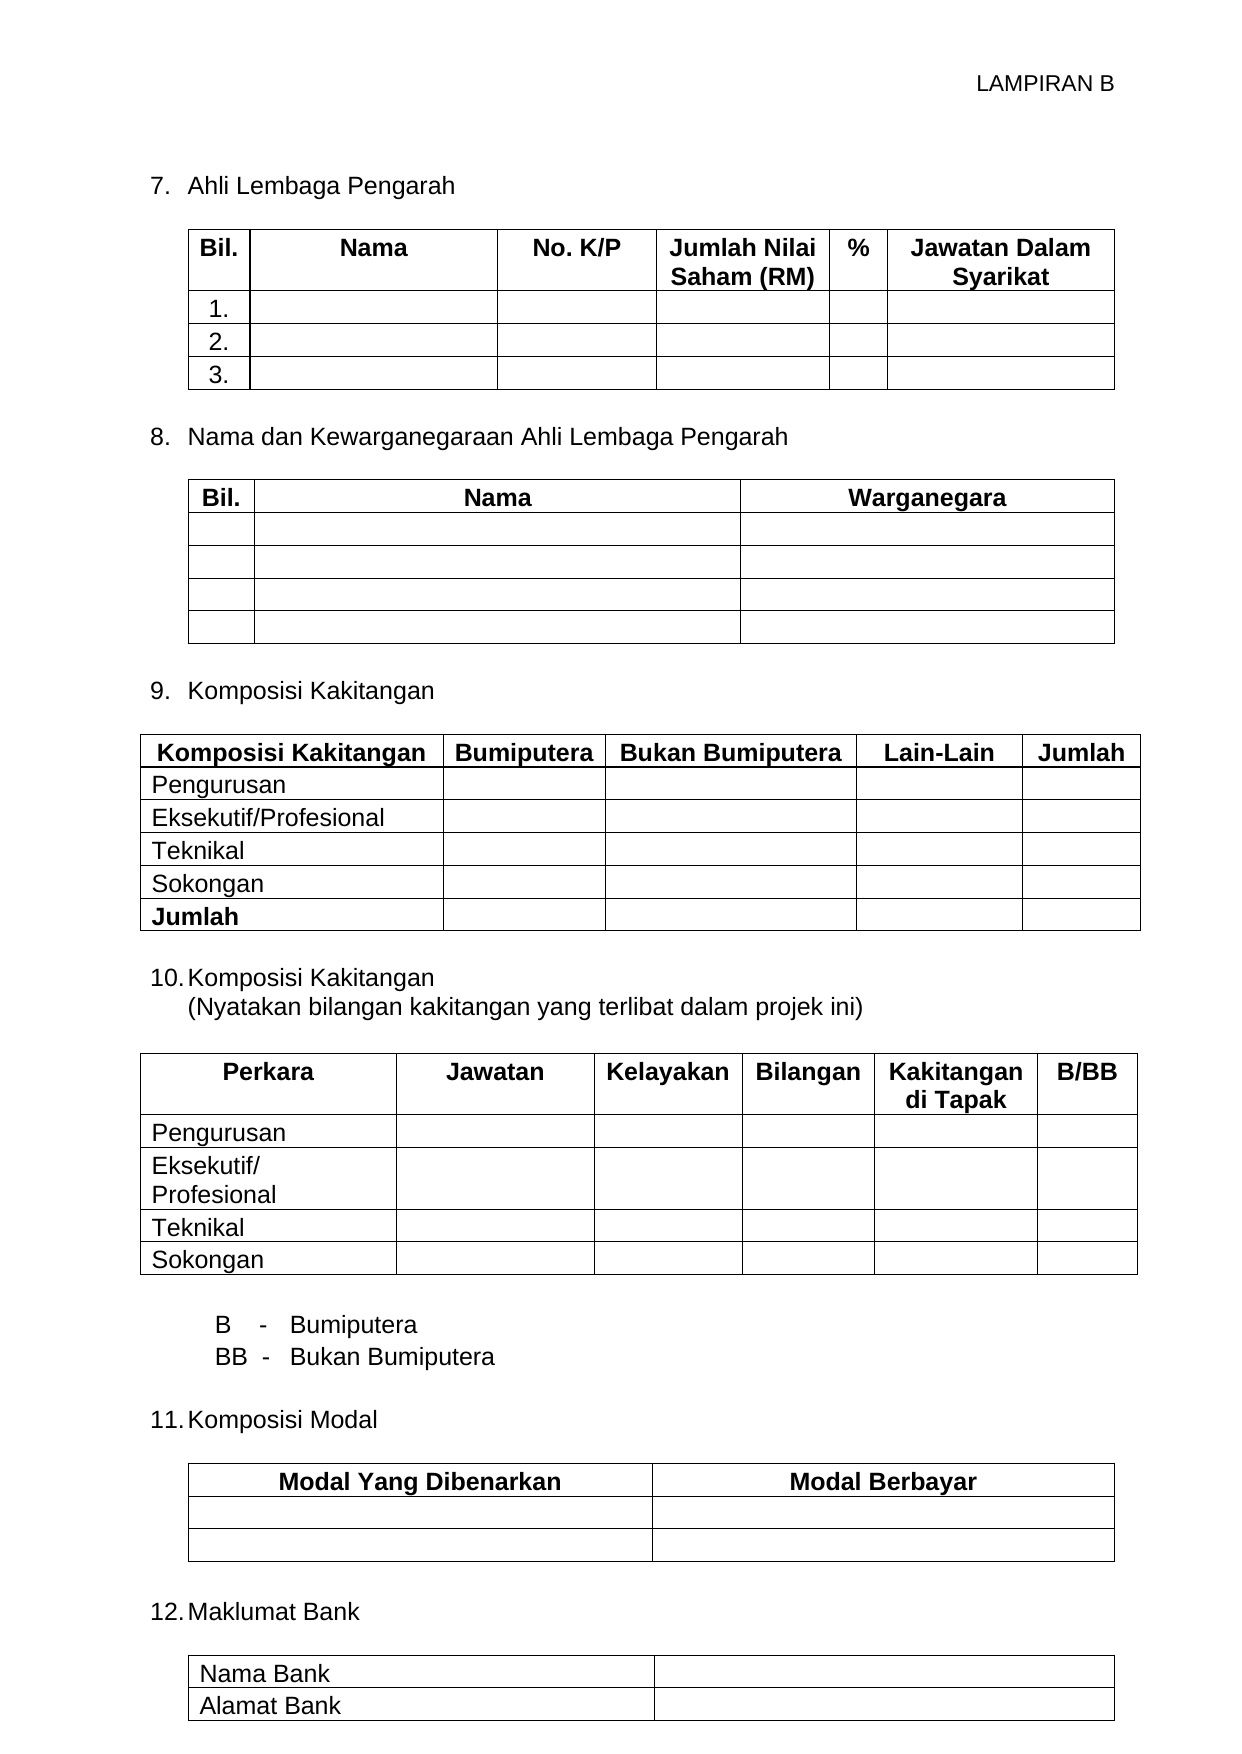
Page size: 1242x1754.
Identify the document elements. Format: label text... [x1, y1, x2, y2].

table_header Bil. [189, 230, 249, 290]
table_cell 2. [189, 324, 249, 356]
table_cell [857, 833, 1022, 865]
table_cell [857, 800, 1022, 832]
table_cell [741, 611, 1114, 643]
table_cell [397, 1115, 594, 1147]
table_header Jumlah [1023, 735, 1140, 766]
table_cell 1. [189, 291, 249, 323]
table_cell [888, 357, 1114, 389]
table_cell Teknikal [141, 1210, 396, 1241]
table_cell [189, 611, 254, 643]
table_cell [606, 768, 856, 799]
table_cell [255, 579, 740, 610]
table_cell [1038, 1115, 1137, 1147]
list Maklumat Bank [150, 1597, 1114, 1626]
table_header Jawatan Dalam Syarikat [888, 230, 1114, 290]
table_cell [444, 768, 605, 799]
table_cell [498, 357, 656, 389]
table_header Modal Berbayar [653, 1464, 1114, 1496]
table_cell [741, 513, 1114, 545]
table_cell [888, 291, 1114, 323]
table_cell [857, 866, 1022, 898]
table_cell [1038, 1242, 1137, 1274]
table_cell Teknikal [141, 833, 443, 865]
table_header Lain-Lain [857, 735, 1022, 766]
table_cell [444, 833, 605, 865]
table_cell [444, 800, 605, 832]
table_cell [875, 1115, 1037, 1147]
table_cell [743, 1115, 874, 1147]
table_cell [657, 357, 829, 389]
table_cell [875, 1148, 1037, 1208]
table_cell [498, 291, 656, 323]
list Komposisi Kakitangan [150, 676, 1114, 705]
table_cell [397, 1242, 594, 1274]
table_header Warganegara [741, 480, 1114, 512]
table_cell [875, 1242, 1037, 1274]
table_header Bumiputera [444, 735, 605, 766]
table_cell [1023, 768, 1140, 799]
list Ahli Lembaga Pengarah [150, 171, 1114, 200]
table_cell [595, 1242, 742, 1274]
table_cell [189, 1497, 652, 1528]
table_header % [830, 230, 887, 290]
table_header Nama Bank [189, 1656, 654, 1687]
table_header Jumlah Nilai Saham (RM) [657, 230, 829, 290]
table_cell [606, 899, 856, 930]
table_cell Pengurusan [141, 1115, 396, 1147]
table_cell [888, 324, 1114, 356]
table_cell [255, 513, 740, 545]
table_cell [606, 800, 856, 832]
table_cell [653, 1497, 1114, 1528]
list Nama dan Kewarganegaraan Ahli Lembaga Pengarah [150, 422, 1114, 450]
table_cell [857, 768, 1022, 799]
table_header Kelayakan [595, 1054, 742, 1114]
table_cell [657, 324, 829, 356]
table_cell [741, 546, 1114, 578]
table_cell [251, 357, 497, 389]
table_cell [595, 1210, 742, 1241]
table_cell [595, 1115, 742, 1147]
table_cell [743, 1242, 874, 1274]
table_header Bukan Bumiputera [606, 735, 856, 766]
table_cell [655, 1688, 1114, 1720]
table_cell [653, 1529, 1114, 1561]
table_header Komposisi Kakitangan [141, 735, 443, 766]
table_cell [1038, 1210, 1137, 1241]
table_cell Eksekutif/Profesional [141, 1148, 396, 1208]
table_cell [189, 546, 254, 578]
table_cell [1023, 899, 1140, 930]
table_cell [830, 291, 887, 323]
table_header No. K/P [498, 230, 656, 290]
table_cell [606, 833, 856, 865]
table_cell 3. [189, 357, 249, 389]
table_cell [595, 1148, 742, 1208]
table_cell [743, 1148, 874, 1208]
table_header Nama [251, 230, 497, 290]
table_header [655, 1656, 1114, 1687]
table_cell [444, 899, 605, 930]
list Komposisi Modal [150, 1405, 1114, 1434]
table_cell Alamat Bank [189, 1688, 654, 1720]
list Komposisi Kakitangan [150, 963, 1114, 992]
table_cell Pengurusan [141, 768, 443, 799]
table_cell [657, 291, 829, 323]
table_cell [397, 1148, 594, 1208]
text B - Bumiputera [139, 1310, 1114, 1339]
table_cell [444, 866, 605, 898]
table_cell [1023, 833, 1140, 865]
table_cell [606, 866, 856, 898]
text BB - Bukan Bumiputera [139, 1342, 1114, 1370]
table_cell [189, 513, 254, 545]
table_header Nama [255, 480, 740, 512]
table_cell [255, 611, 740, 643]
table_header Jawatan [397, 1054, 594, 1114]
table_cell [189, 579, 254, 610]
table_cell [1023, 800, 1140, 832]
table_cell [189, 1529, 652, 1561]
table_cell [1023, 866, 1140, 898]
table_cell [857, 899, 1022, 930]
table_cell [741, 579, 1114, 610]
table_cell Eksekutif/Profesional [141, 800, 443, 832]
table_cell [255, 546, 740, 578]
table_header Bil. [189, 480, 254, 512]
table_cell [251, 324, 497, 356]
list (Nyatakan bilangan kakitangan yang terlibat dalam projek ini) [187, 992, 1114, 1021]
table_header Modal Yang Dibenarkan [189, 1464, 652, 1496]
table_cell [830, 324, 887, 356]
table_cell Sokongan [141, 1242, 396, 1274]
table_cell [498, 324, 656, 356]
table_cell [875, 1210, 1037, 1241]
table_header Perkara [141, 1054, 396, 1114]
table_header B/BB [1038, 1054, 1137, 1114]
table_header Kakitangan di Tapak [875, 1054, 1037, 1114]
table_header Bilangan [743, 1054, 874, 1114]
table_cell [397, 1210, 594, 1241]
table_cell Sokongan [141, 866, 443, 898]
table_cell [1038, 1148, 1137, 1208]
table_cell [743, 1210, 874, 1241]
table_cell [830, 357, 887, 389]
table_cell Jumlah [141, 899, 443, 930]
table_cell [251, 291, 497, 323]
